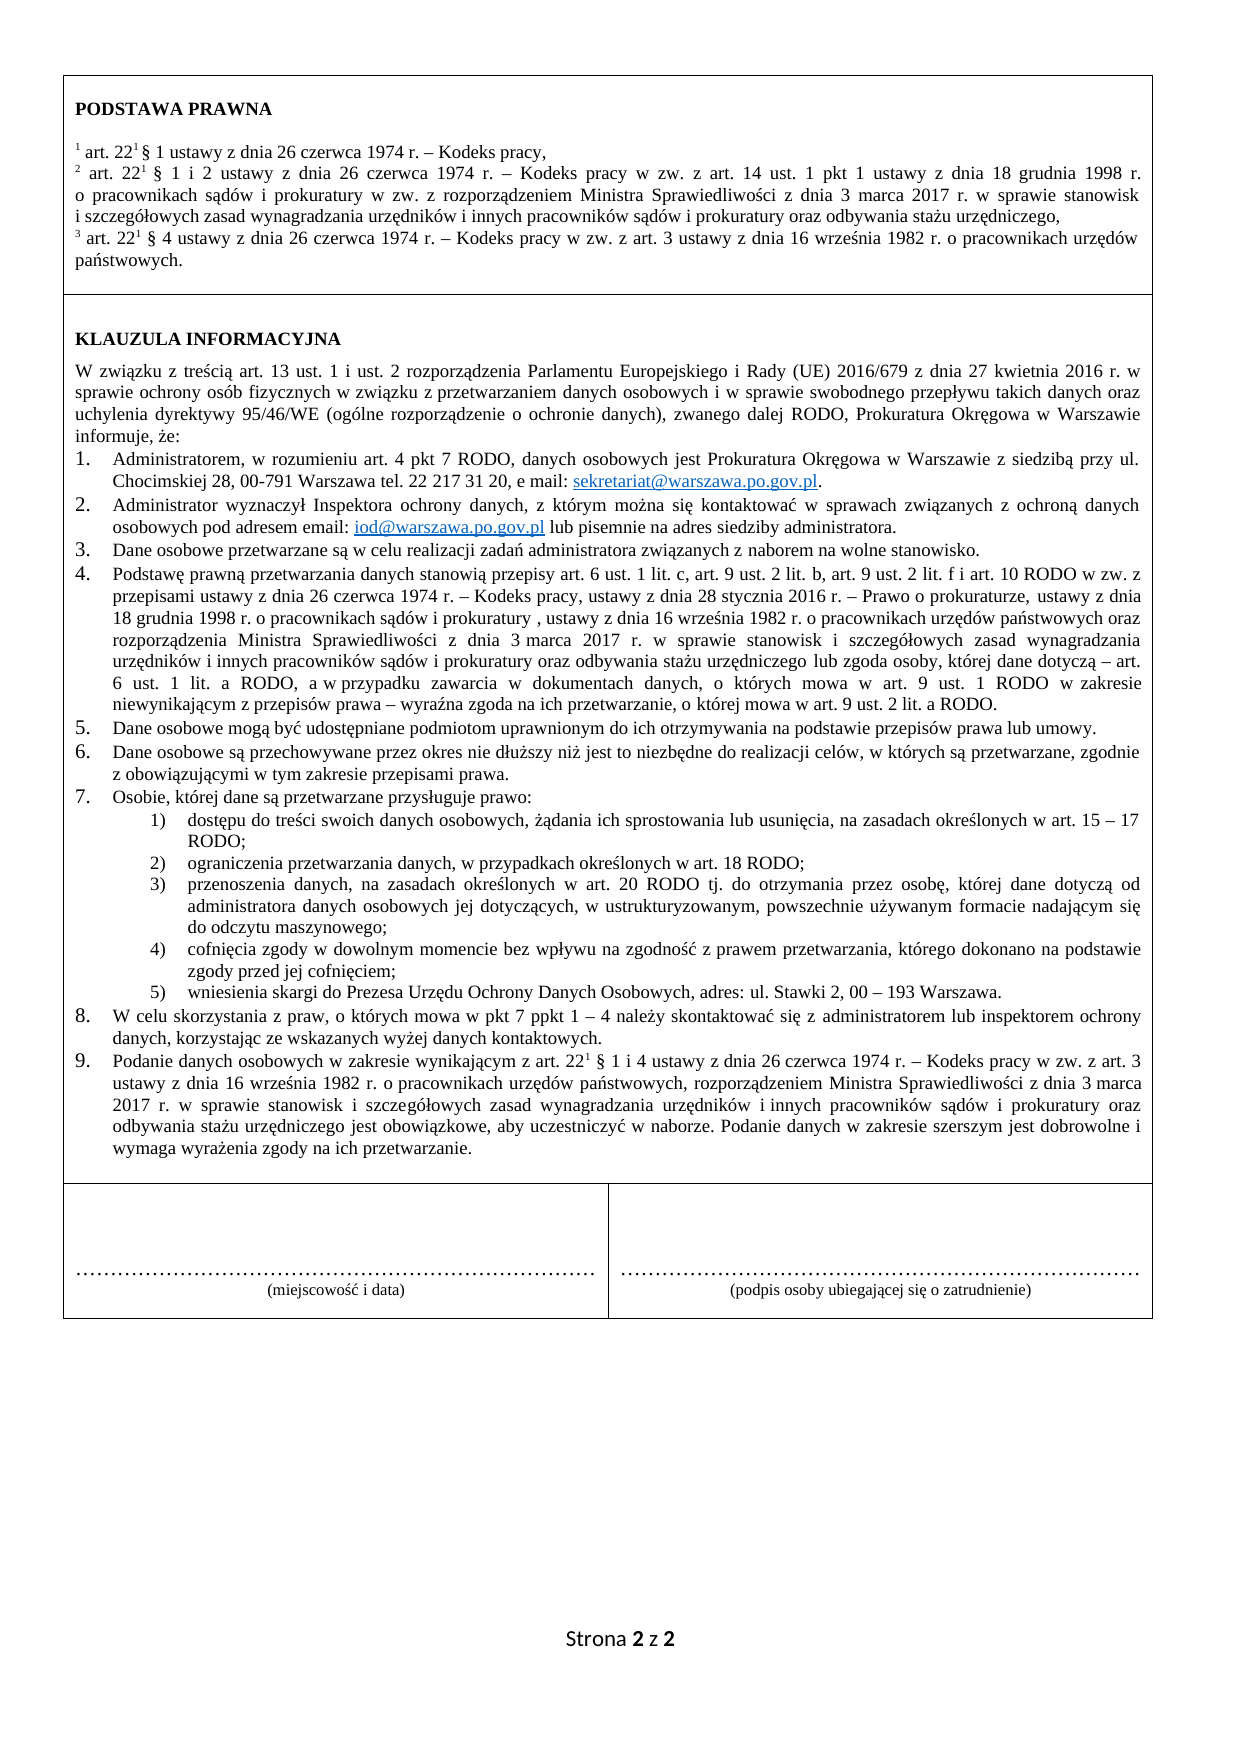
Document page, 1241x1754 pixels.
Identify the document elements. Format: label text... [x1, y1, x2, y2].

table_cell PODSTAWA PRAWNA 1 art. 221 § 1 ustawy z dnia 26 czerwca 1974 r. – Kodeks pracy, 2 art. 221 § 1 i 2 ustawy z dnia 26 czerwca 1974 r. – Kodeks pracy w zw. z art. 14 ust. 1 pkt 1 ustawy z dnia 18 grudnia 1998 r. o pracownikach sądów i prokuratury w zw. z rozporządzeniem Ministra Sprawiedliwości z dnia 3 marca 2017 r. w sprawie stanowisk i szczegółowych zasad wynagradzania urzędników i innych pracowników sądów i prokuratury oraz odbywania stażu urzędniczego, 3 art. 221 § 4 ustawy z dnia 26 czerwca 1974 r. – Kodeks pracy w zw. z art. 3 ustawy z dnia 16 września 1982 r. o pracownikach urzędów państwowych. [64, 76, 1152, 294]
table_cell ………………………………………………………………… (miejscowość i data) [64, 1184, 608, 1318]
table_cell ………………………………………………………………… (podpis osoby ubiegającej się o zatrudnienie) [609, 1184, 1152, 1318]
table_cell KLAUZULA INFORMACYJNA W związku z treścią art. 13 ust. 1 i ust. 2 rozporządzenia Parlamentu Europejskiego i Rady (UE) 2016/679 z dnia 27 kwietnia 2016 r. w sprawie ochrony osób fizycznych w związku z przetwarzaniem danych osobowych i w sprawie swobodnego przepływu takich danych oraz uchylenia dyrektywy 95/46/WE (ogólne rozporządzenie o ochronie danych), zwanego dalej RODO, Prokuratura Okręgowa w Warszawie informuje, że: Administratorem, w rozumieniu art. 4 pkt 7 RODO, danych osobowych jest Prokuratura Okręgowa w Warszawie z siedzibą przy ul. Chocimskiej 28, 00-791 Warszawa tel. 22 217 31 20, e mail: sekretariat@warszawa.po.gov.pl. Administrator wyznaczył Inspektora ochrony danych, z którym można się kontaktować w sprawach związanych z ochroną danych osobowych pod adresem email: iod@warszawa.po.gov.pl lub pisemnie na adres siedziby administratora. Dane osobowe przetwarzane są w celu realizacji zadań administratora związanych z naborem na wolne stanowisko. Podstawę prawną przetwarzania danych stanowią przepisy art. 6 ust. 1 lit. c, art. 9 ust. 2 lit. b, art. 9 ust. 2 lit. f i art. 10 RODO w zw. z przepisami ustawy z dnia 26 czerwca 1974 r. – Kodeks pracy, ustawy z dnia 28 stycznia 2016 r. – Prawo o prokuraturze, ustawy z dnia 18 grudnia 1998 r. o pracownikach sądów i prokuratury , ustawy z dnia 16 września 1982 r. o pracownikach urzędów państwowych oraz rozporządzenia Ministra Sprawiedliwości z dnia 3 marca 2017 r. w sprawie stanowisk i szczegółowych zasad wynagradzania urzędników i innych pracowników sądów i prokuratury oraz odbywania stażu urzędniczego lub zgoda osoby, której dane dotyczą – art. 6 ust. 1 lit. a RODO, a w przypadku zawarcia w dokumentach danych, o których mowa w art. 9 ust. 1 RODO w zakresie niewynikającym z przepisów prawa – wyraźna zgoda na ich przetwarzanie, o której mowa w art. 9 ust. 2 lit. a RODO. Dane osobowe mogą być udostępniane podmiotom uprawnionym do ich otrzymywania na podstawie przepisów prawa lub umowy. Dane osobowe są przechowywane przez okres nie dłuższy niż jest to niezbędne do realizacji celów, w których są przetwarzane, zgodnie z obowiązującymi w tym zakresie przepisami prawa. Osobie, której dane są przetwarzane przysługuje prawo: dostępu do treści swoich danych osobowych, żądania ich sprostowania lub usunięcia, na zasadach określonych w art. 15 – 17 RODO; ograniczenia przetwarzania danych, w przypadkach określonych w art. 18 RODO; przenoszenia danych, na zasadach określonych w art. 20 RODO tj. do otrzymania przez osobę, której dane dotyczą od administratora danych osobowych jej dotyczących, w ustrukturyzowanym, powszechnie używanym formacie nadającym się do odczytu maszynowego; cofnięcia zgody w dowolnym momencie bez wpływu na zgodność z prawem przetwarzania, którego dokonano na podstawie zgody przed jej cofnięciem; wniesienia skargi do Prezesa Urzędu Ochrony Danych Osobowych, adres: ul. Stawki 2, 00 – 193 Warszawa. W celu skorzystania z praw, o których mowa w pkt 7 ppkt 1 – 4 należy skontaktować się z administratorem lub inspektorem ochrony danych, korzystając ze wskazanych wyżej danych kontaktowych. Podanie danych osobowych w zakresie wynikającym z art. 221 § 1 i 4 ustawy z dnia 26 czerwca 1974 r. – Kodeks pracy w zw. z art. 3 ustawy z dnia 16 września 1982 r. o pracownikach urzędów państwowych, rozporządzeniem Ministra Sprawiedliwości z dnia 3 marca 2017 r. w sprawie stanowisk i szczegółowych zasad wynagradzania urzędników i innych pracowników sądów i prokuratury oraz odbywania stażu urzędniczego jest obowiązkowe, aby uczestniczyć w naborze. Podanie danych w zakresie szerszym jest dobrowolne i wymaga wyrażenia zgody na ich przetwarzanie. [64, 295, 1152, 1183]
